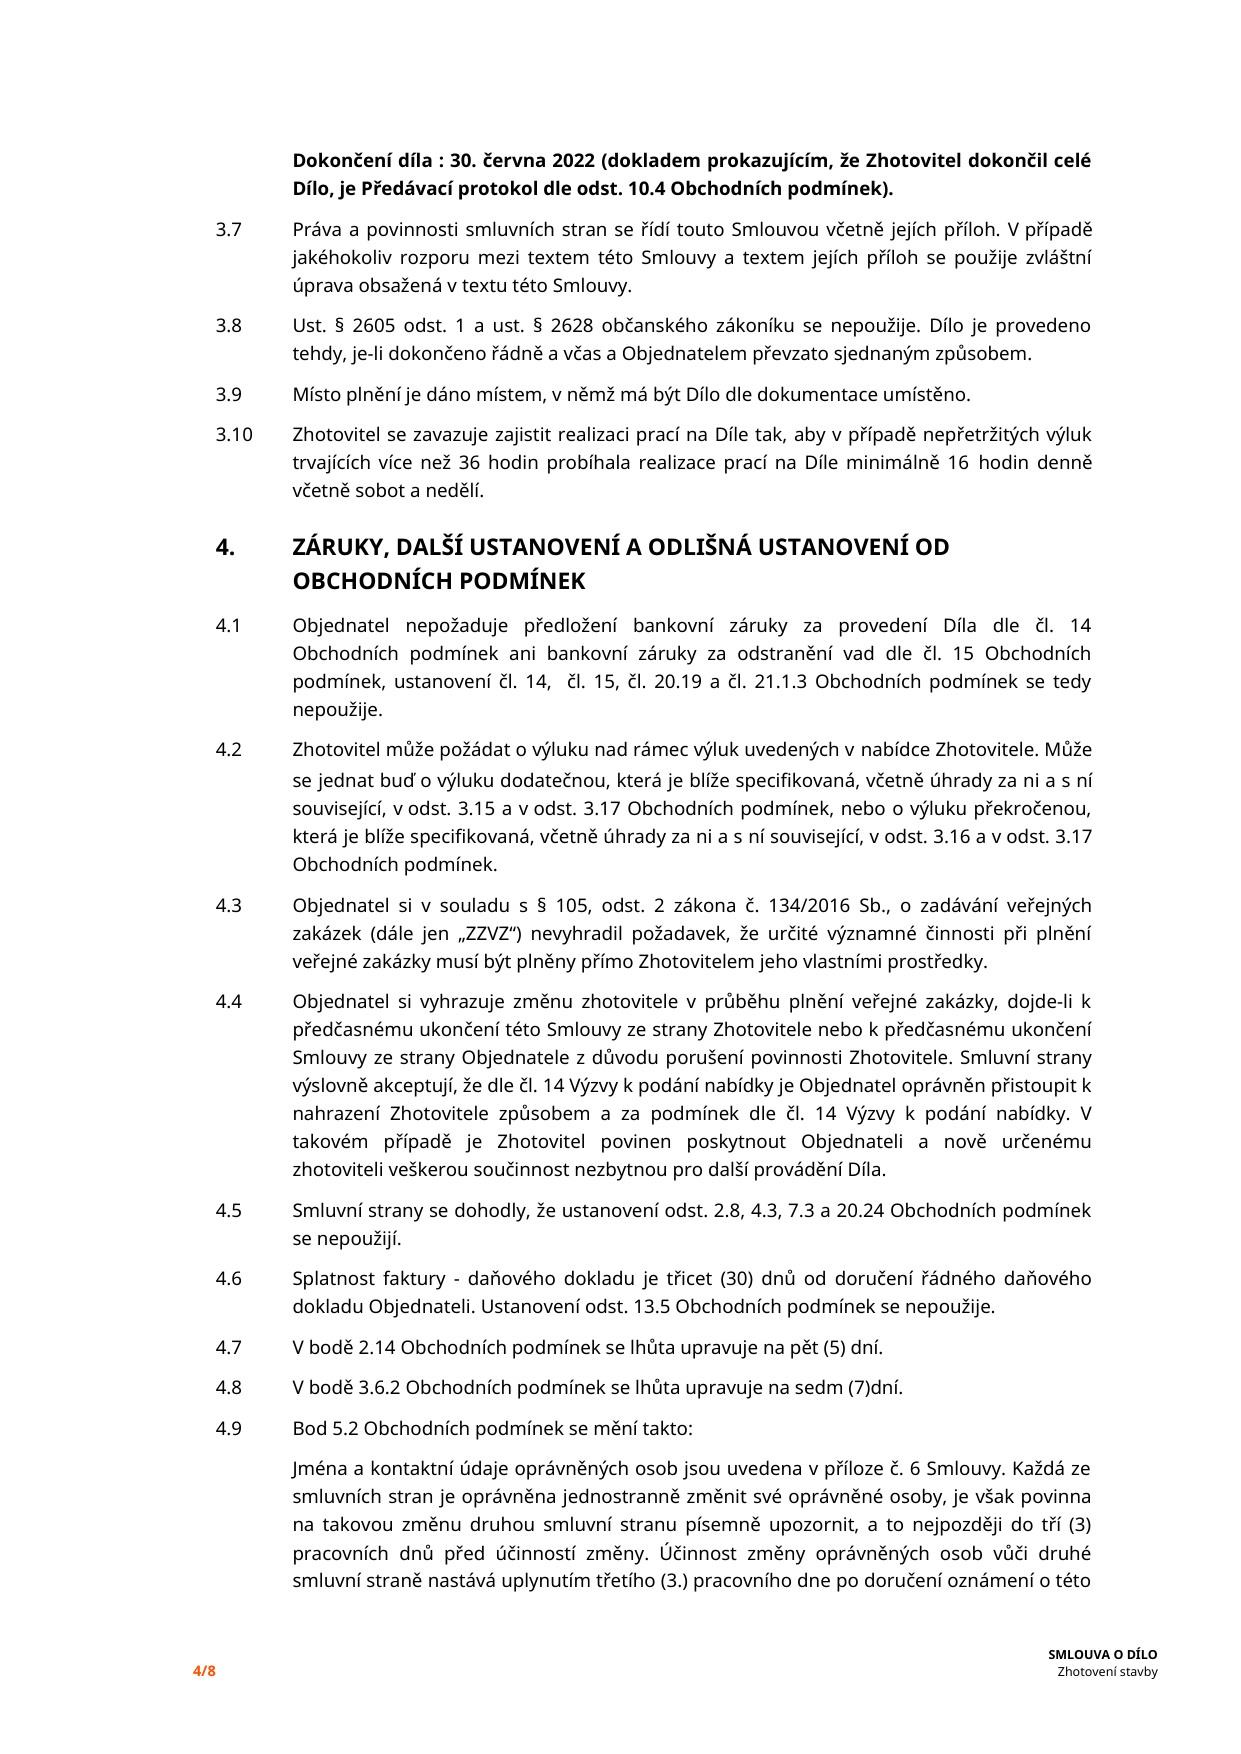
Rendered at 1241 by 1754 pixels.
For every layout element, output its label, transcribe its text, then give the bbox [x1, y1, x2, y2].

text Objednatel si vyhrazuje změnu zhotovitele v průběhu plnění veřejné zakázky, dojde-li k předčasnému ukončení této Smlouvy ze strany Zhotovitele nebo k předčasnému ukončení Smlouvy ze strany Objednatele z důvodu porušení povinnosti Zhotovitele. Smluvní strany výslovně akceptují, že dle čl. 14 Výzvy k podání nabídky je Objednatel oprávněn přistoupit k nahrazení Zhotovitele způsobem a za podmínek dle čl. 14 Výzvy k podání nabídky. V takovém případě je Zhotovitel povinen poskytnout Objednateli a nově určenému zhotoviteli veškerou součinnost nezbytnou pro další provádění Díla. [216, 988, 1093, 1182]
text Objednatel nepožaduje předložení bankovní záruky za provedení Díla dle čl. 14 Obchodních podmínek ani bankovní záruky za odstranění vad dle čl. 15 Obchodních podmínek, ustanovení čl. 14, čl. 15, čl. 20.19 a čl. 21.1.3 Obchodních podmínek se tedy nepoužije. [216, 612, 1093, 722]
text Dokončení díla : 30. června 2022 (dokladem prokazujícím, že Zhotovitel dokončil celé Dílo, je Předávací protokol dle odst. 10.4 Obchodních podmínek). [292, 147, 1093, 201]
text Bod 5.2 Obchodních podmínek se mění takto: [216, 1415, 1093, 1441]
text Zhotovitel se zavazuje zajistit realizaci prací na Díle tak, aby v případě nepřetržitých výluk trvajících více než 36 hodin probíhala realizace prací na Díle minimálně 16 hodin denně včetně sobot a nedělí. [216, 422, 1093, 503]
text ZÁRUKY, DALŠÍ USTANOVENÍ A ODLIŠNÁ USTANOVENÍ OD OBCHODNÍCH PODMÍNEK [216, 531, 1093, 596]
text Splatnost faktury - daňového dokladu je třicet (30) dnů od doručení řádného daňového dokladu Objednateli. Ustanovení odst. 13.5 Obchodních podmínek se nepoužije. [216, 1266, 1093, 1319]
text V bodě 3.6.2 Obchodních podmínek se lhůta upravuje na sedm (7)dní. [216, 1375, 1093, 1400]
text Práva a povinnosti smluvních stran se řídí touto Smlouvou včetně jejích příloh. V případě jakéhokoliv rozporu mezi textem této Smlouvy a textem jejích příloh se použije zvláštní úprava obsažená v textu této Smlouvy. [216, 216, 1093, 298]
text Objednatel si v souladu s § 105, odst. 2 zákona č. 134/2016 Sb., o zadávání veřejných zakázek (dále jen „ZZVZ“) nevyhradil požadavek, že určité významné činnosti při plnění veřejné zakázky musí být plněny přímo Zhotovitelem jeho vlastními prostředky. [216, 892, 1093, 973]
text Smluvní strany se dohodly, že ustanovení odst. 2.8, 4.3, 7.3 a 20.24 Obchodních podmínek se nepoužijí. [216, 1197, 1093, 1251]
text Místo plnění je dáno místem, v němž má být Dílo dle dokumentace umístěno. [216, 381, 1093, 407]
text V bodě 2.14 Obchodních podmínek se lhůta upravuje na pět (5) dní. [216, 1334, 1093, 1360]
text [292, 1456, 1093, 1593]
text Zhotovitel může požádat o výluku nad rámec výluk uvedených v nabídce Zhotovitele. Může se jednat buď o výluku dodatečnou, která je blíže specifikovaná, včetně úhrady za ni a s ní související, v odst. 3.15 a v odst. 3.17 Obchodních podmínek, nebo o výluku překročenou, která je blíže specifikovaná, včetně úhrady za ni a s ní související, v odst. 3.16 a v odst. 3.17 Obchodních podmínek. [216, 737, 1093, 877]
text Ust. § 2605 odst. 1 a ust. § 2628 občanského zákoníku se nepoužije. Dílo je provedeno tehdy, je-li dokončeno řádně a včas a Objednatelem převzato sjednaným způsobem. [216, 313, 1093, 366]
